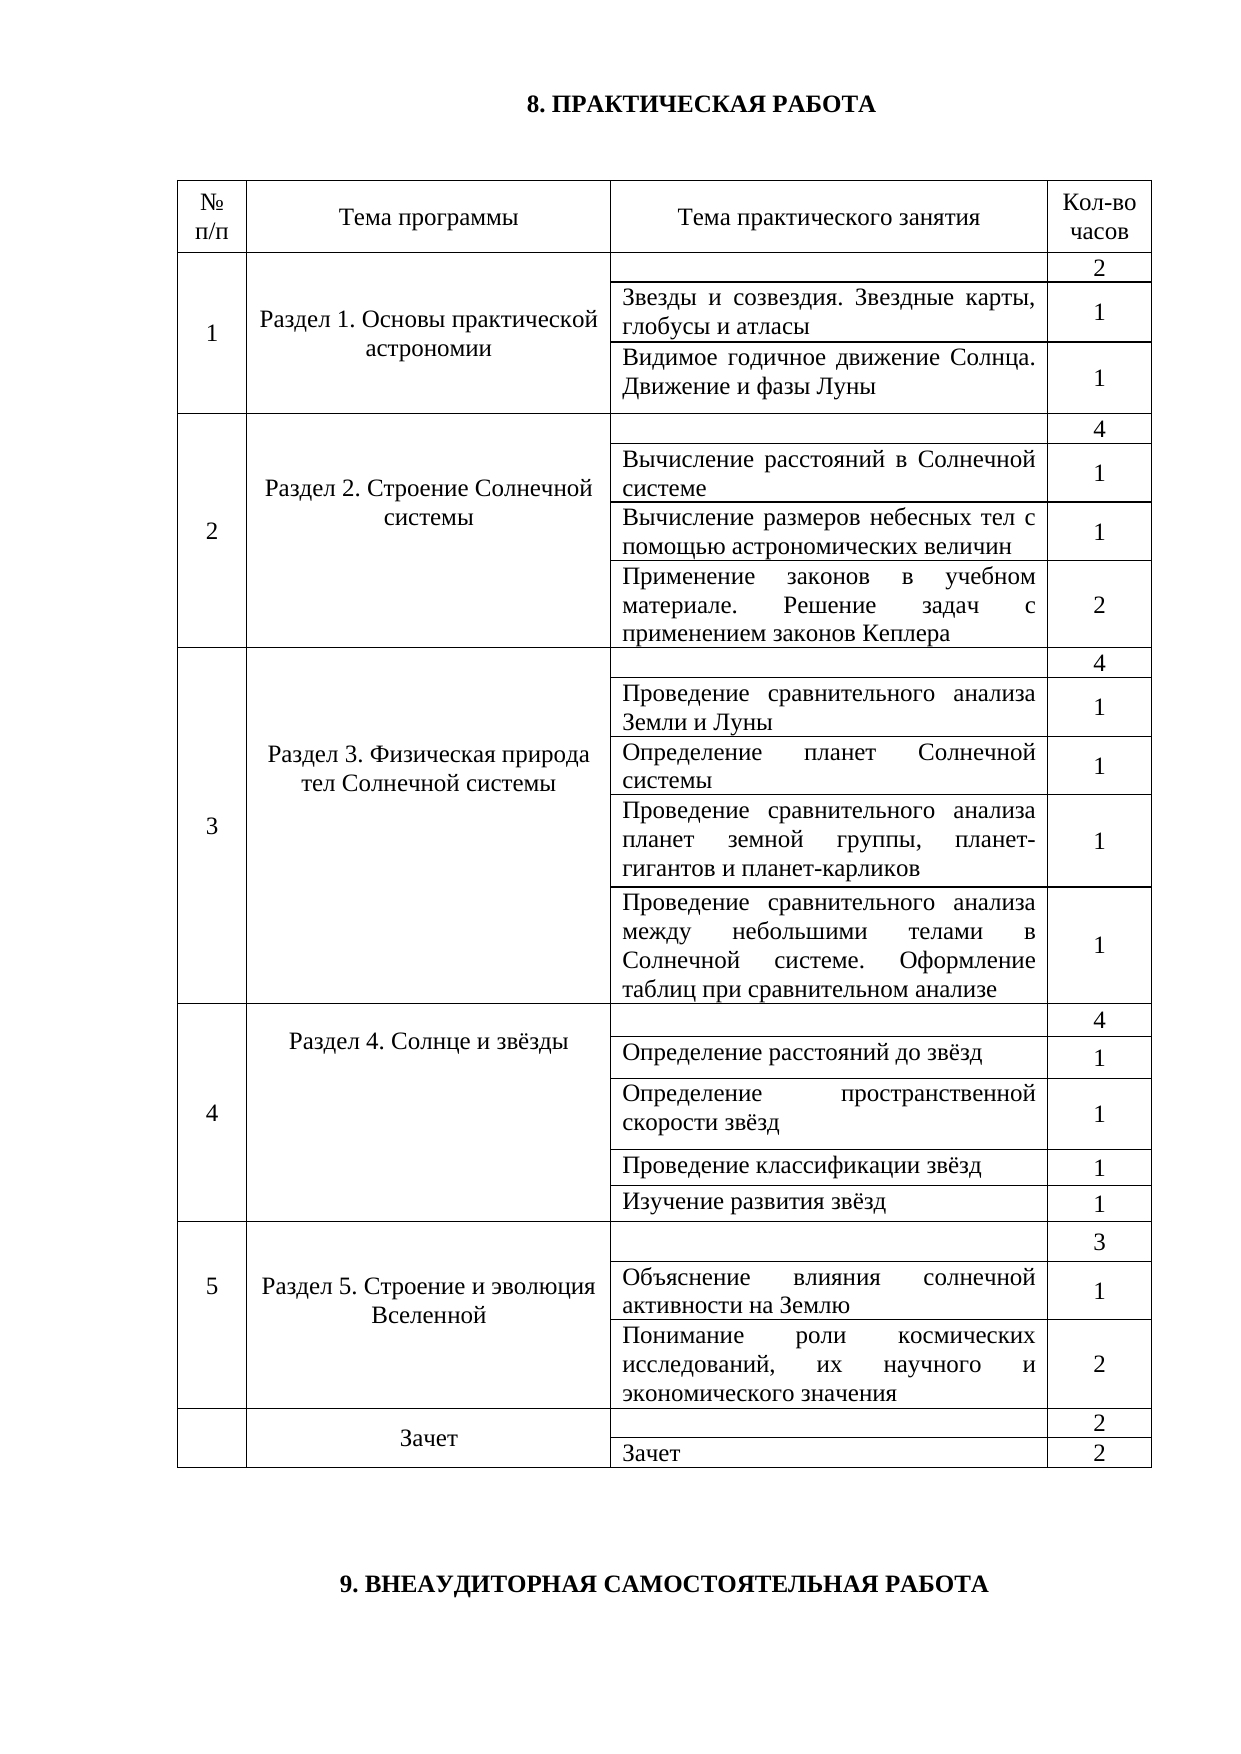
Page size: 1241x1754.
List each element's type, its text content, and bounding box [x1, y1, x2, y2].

table_cell 1 [1048, 888, 1151, 1002]
table_cell 5 [178, 1222, 246, 1407]
table_cell 1 [1048, 444, 1151, 501]
table_cell 4 [1048, 414, 1151, 443]
table_cell 2 [1048, 253, 1151, 281]
table_cell 1 [1048, 795, 1151, 886]
table_header Тема программы [247, 181, 610, 252]
table_cell [611, 253, 1047, 281]
table_cell Изучение развития звёзд [611, 1186, 1047, 1221]
table_cell 1 [1048, 1262, 1151, 1319]
table_cell 1 [1048, 1150, 1151, 1185]
table_cell Зачет [611, 1438, 1047, 1467]
table_cell Звезды и созвездия. Звездные карты, глобусы и атласы [611, 283, 1047, 341]
table_cell [611, 648, 1047, 677]
table_cell 2 [1048, 1409, 1151, 1437]
table_cell 1 [1048, 1079, 1151, 1149]
table_cell Проведение классификации звёзд [611, 1150, 1047, 1185]
text 9. ВНЕАУДИТОРНАЯ САМОСТОЯТЕЛЬНАЯ РАБОТА [177, 1569, 1152, 1597]
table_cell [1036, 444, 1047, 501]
table_cell 4 [178, 1004, 246, 1221]
table_cell [611, 1222, 1047, 1261]
table_cell 4 [1048, 648, 1151, 677]
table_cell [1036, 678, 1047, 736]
table_header Кол-во часов [1048, 181, 1151, 252]
table_cell 1 [1048, 1037, 1151, 1077]
table_cell 3 [178, 648, 246, 1002]
table_cell [611, 1409, 1047, 1437]
table_cell 2 [1048, 1438, 1151, 1467]
table_header № п/п [178, 181, 246, 252]
table_cell 1 [1048, 343, 1151, 413]
table_cell Раздел 2. Строение Солнечной системы [247, 414, 610, 647]
table_cell Определение пространственной скорости звёзд [611, 1079, 1047, 1149]
table_cell [611, 1004, 1047, 1036]
text 8. ПРАКТИЧЕСКАЯ РАБОТА [177, 89, 1152, 117]
table_cell Определение планет Солнечной системы [611, 737, 1047, 794]
table_cell [178, 1409, 246, 1467]
table_cell Проведение сравнительного анализа между небольшими телами в Солнечной системе. Оформление таблиц при сравнительном анализе [611, 888, 1047, 1002]
table_cell Определение расстояний до звёзд [611, 1037, 1047, 1077]
table_cell 1 [1048, 503, 1151, 560]
table_cell 4 [1048, 1004, 1151, 1036]
table_cell 3 [1048, 1222, 1151, 1261]
table_cell Понимание роли космических исследований, их научного и экономического значения [611, 1320, 1047, 1407]
table_cell 1 [178, 253, 246, 413]
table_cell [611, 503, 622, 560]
table_cell 2 [1048, 561, 1151, 647]
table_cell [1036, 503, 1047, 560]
table_cell Раздел 4. Солнце и звёзды [247, 1004, 610, 1221]
table_cell Видимое годичное движение Солнца. Движение и фазы Луны [611, 343, 1047, 413]
table_cell 2 [178, 414, 246, 647]
table_cell [611, 414, 1047, 443]
table_cell 2 [1048, 1320, 1151, 1407]
table_cell 1 [1048, 1186, 1151, 1221]
table_cell Проведение сравнительного анализа планет земной группы, планет-гигантов и планет-карликов [611, 795, 1047, 886]
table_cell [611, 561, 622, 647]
table_cell 1 [1048, 678, 1151, 736]
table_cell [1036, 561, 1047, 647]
table_cell Раздел 5. Строение и эволюция Вселенной [247, 1222, 610, 1407]
table_cell Раздел 3. Физическая природа тел Солнечной системы [247, 648, 610, 1002]
table_cell 1 [1048, 737, 1151, 794]
table_cell Зачет [247, 1409, 610, 1467]
table_header Тема практического занятия [611, 181, 1047, 252]
table_cell Объяснение влияния солнечной активности на Землю [611, 1262, 1047, 1319]
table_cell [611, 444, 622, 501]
table_cell Раздел 1. Основы практической астрономии [247, 253, 610, 413]
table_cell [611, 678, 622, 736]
table_cell 1 [1048, 283, 1151, 341]
